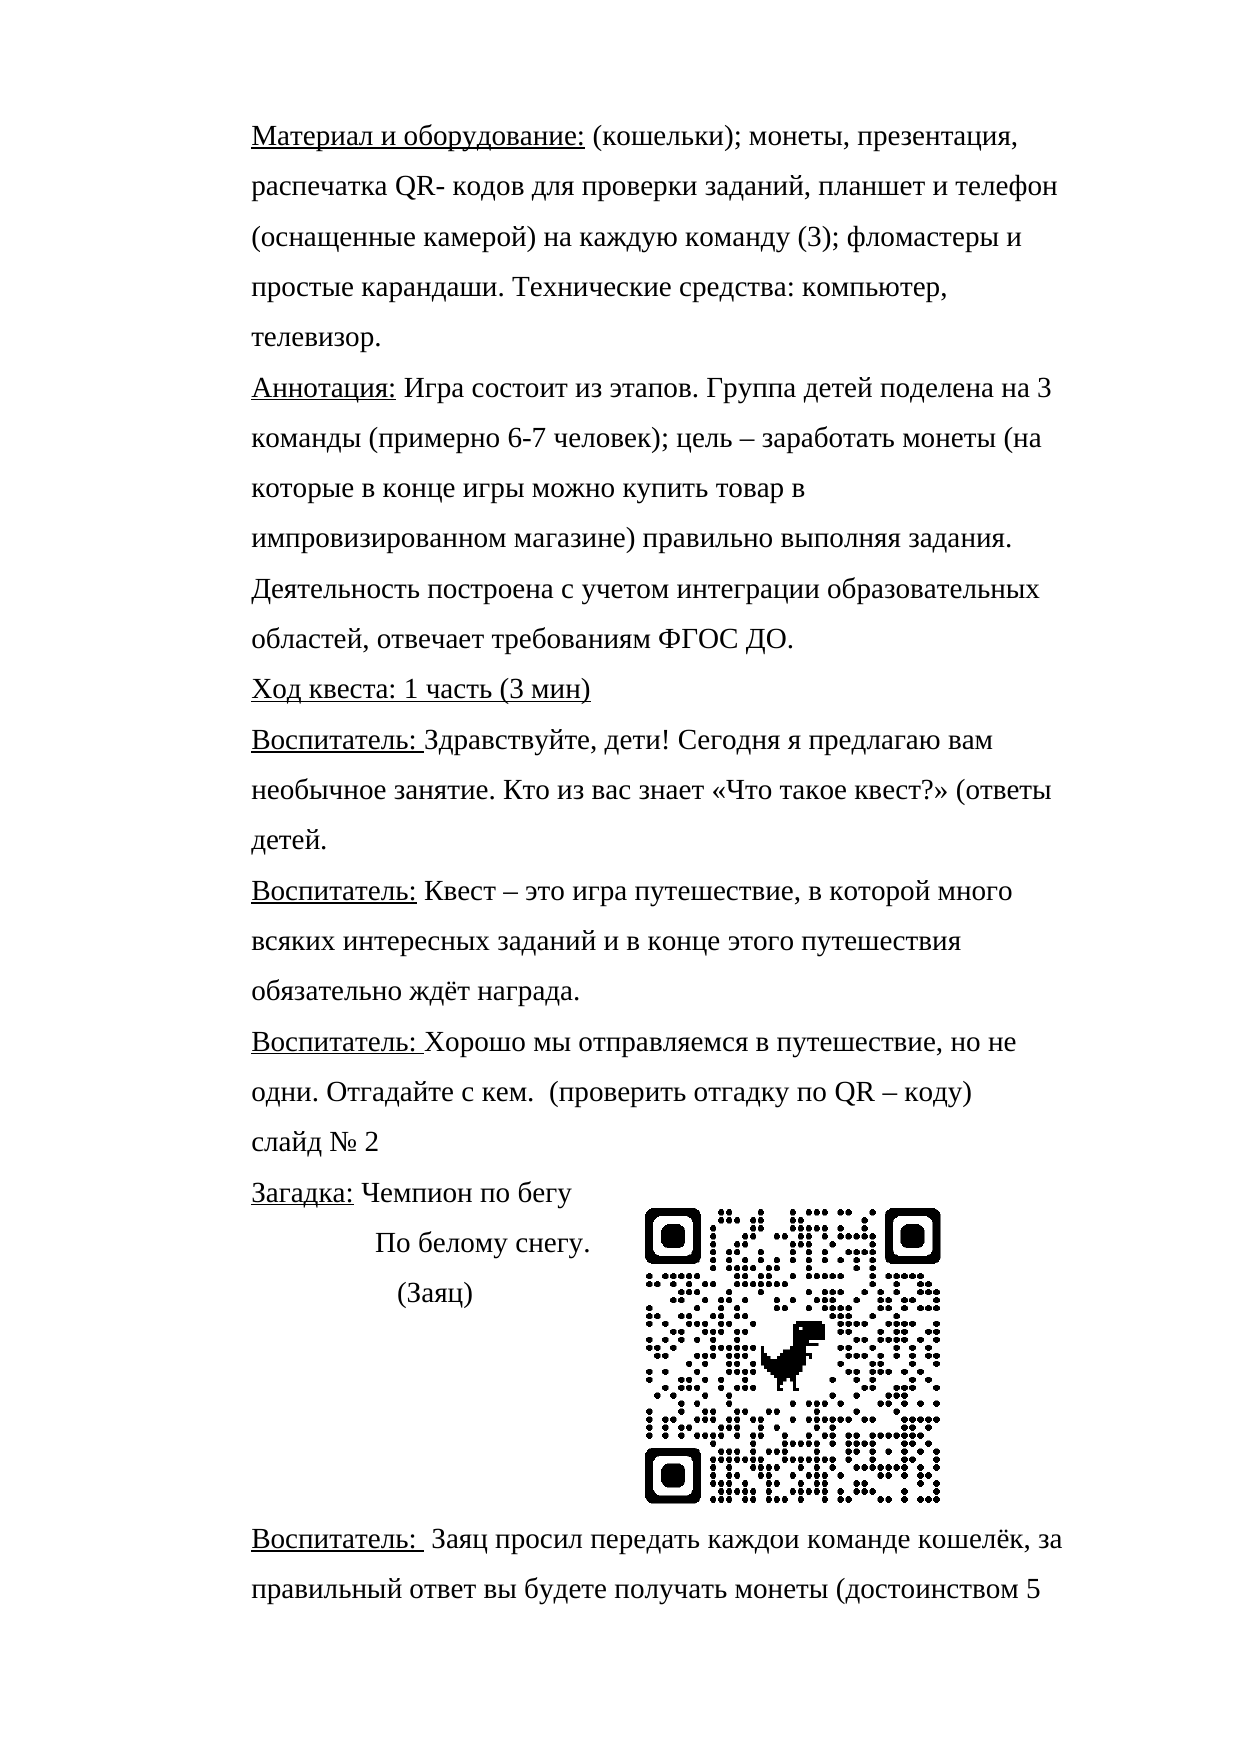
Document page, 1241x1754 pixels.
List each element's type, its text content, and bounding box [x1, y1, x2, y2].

list Аннотация: Игра состоит из этапов. Группа детей поделена на 3 команды (примерно 6-7 человек); цель – заработать монеты (на которые в конце игры можно купить товар в импровизированном магазине) правильно выполняя задания. Деятельность построена с учетом интеграции образовательных областей, отвечает требованиям ФГОС ДО. [251, 370, 1063, 655]
list Загадка: Чемпион по бегу По белому снегу. (Заяц) [251, 1175, 1063, 1309]
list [251, 1521, 1063, 1605]
list Воспитатель: Хорошо мы отправляемся в путешествие, но не одни. Отгадайте с кем. (проверить отгадку по QR – коду) [251, 1024, 1063, 1108]
list слайд № 2 [251, 1124, 1063, 1158]
picture [613, 1176, 972, 1535]
list Материал и оборудование: (кошельки); монеты, презентация, распечатка QR- кодов для проверки заданий, планшет и телефон (оснащенные камерой) на каждую команду (3); фломастеры и простые карандаши. Технические средства: компьютер, телевизор. [251, 118, 1063, 353]
list Воспитатель: Здравствуйте, дети! Сегодня я предлагаю вам необычное занятие. Кто из вас знает «Что такое квест?» (ответы детей. [251, 722, 1063, 856]
list Ход квеста: 1 часть (3 мин) [251, 672, 1063, 705]
list Воспитатель: Квест – это игра путешествие, в которой много всяких интересных заданий и в конце этого путешествия обязательно ждёт награда. [251, 873, 1063, 1007]
